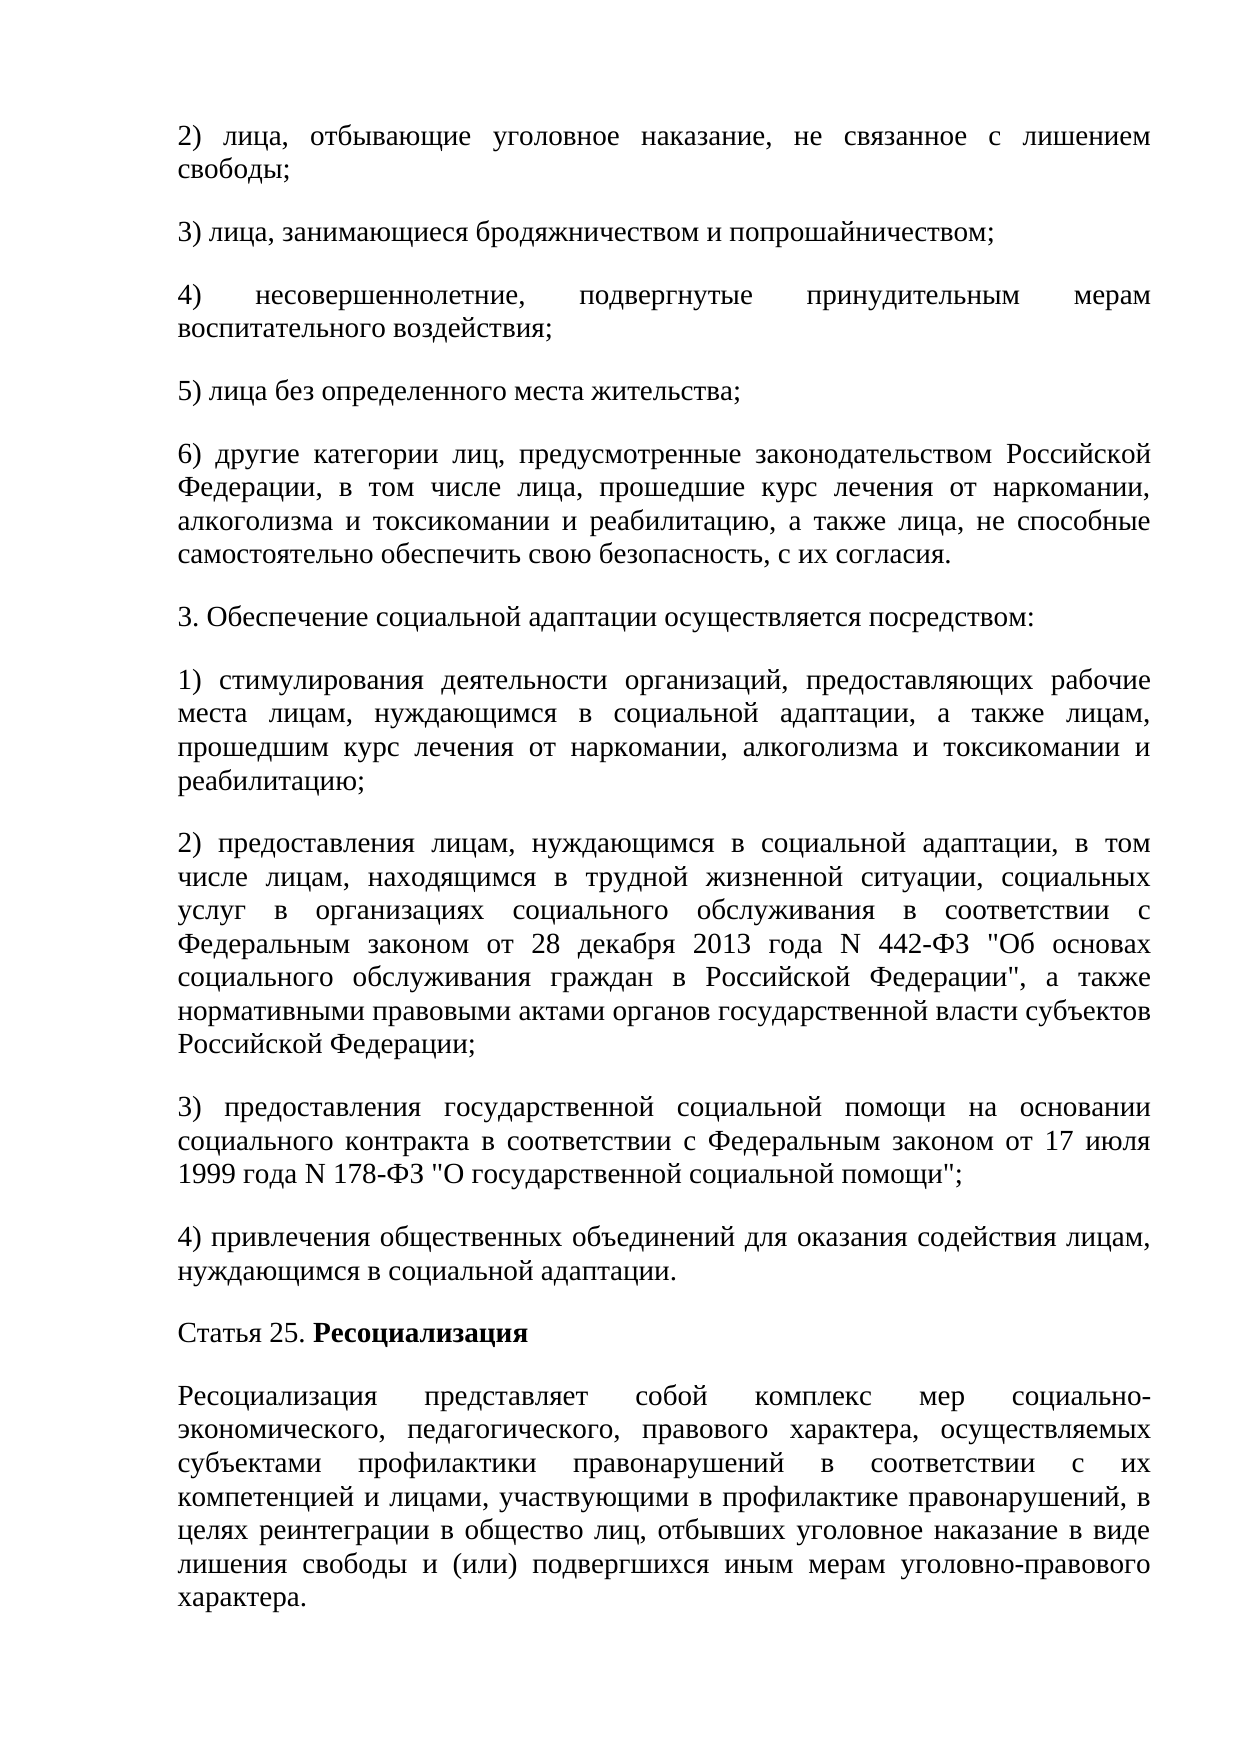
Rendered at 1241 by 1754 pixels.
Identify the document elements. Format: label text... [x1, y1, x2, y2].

text 6) другие категории лиц, предусмотренные законодательством Российской Федерации, в том числе лица, прошедшие курс лечения от наркомании, алкоголизма и токсикомании и реабилитацию, а также лица, не способные самостоятельно обеспечить свою безопасность, с их согласия. [177, 436, 1152, 570]
text 3) предоставления государственной социальной помощи на основании социального контракта в соответствии с Федеральным законом от 17 июля 1999 года N 178-ФЗ "О государственной социальной помощи"; [177, 1089, 1152, 1190]
text Статья 25. Ресоциализация [177, 1315, 1152, 1349]
text 4) несовершеннолетние, подвергнутые принудительным мерам воспитательного воздействия; [177, 277, 1152, 344]
text 1) стимулирования деятельности организаций, предоставляющих рабочие места лицам, нуждающимся в социальной адаптации, а также лицам, прошедшим курс лечения от наркомании, алкоголизма и токсикомании и реабилитацию; [177, 662, 1152, 796]
text 2) предоставления лицам, нуждающимся в социальной адаптации, в том числе лицам, находящимся в трудной жизненной ситуации, социальных услуг в организациях социального обслуживания в соответствии с Федеральным законом от 28 декабря 2013 года N 442-ФЗ "Об основах социального обслуживания граждан в Российской Федерации", а также нормативными правовыми актами органов государственной власти субъектов Российской Федерации; [177, 825, 1152, 1060]
text Ресоциализация представляет собой комплекс мер социально-экономического, педагогического, правового характера, осуществляемых субъектами профилактики правонарушений в соответствии с их компетенцией и лицами, участвующими в профилактике правонарушений, в целях реинтеграции в общество лиц, отбывших уголовное наказание в виде лишения свободы и (или) подвергшихся иным мерам уголовно-правового характера. [177, 1378, 1152, 1613]
text 3. Обеспечение социальной адаптации осуществляется посредством: [177, 599, 1152, 633]
text 3) лица, занимающиеся бродяжничеством и попрошайничеством; [177, 214, 1152, 248]
text 4) привлечения общественных объединений для оказания содействия лицам, нуждающимся в социальной адаптации. [177, 1219, 1152, 1286]
text 2) лица, отбывающие уголовное наказание, не связанное с лишением свободы; [177, 118, 1152, 185]
text 5) лица без определенного места жительства; [177, 373, 1152, 407]
